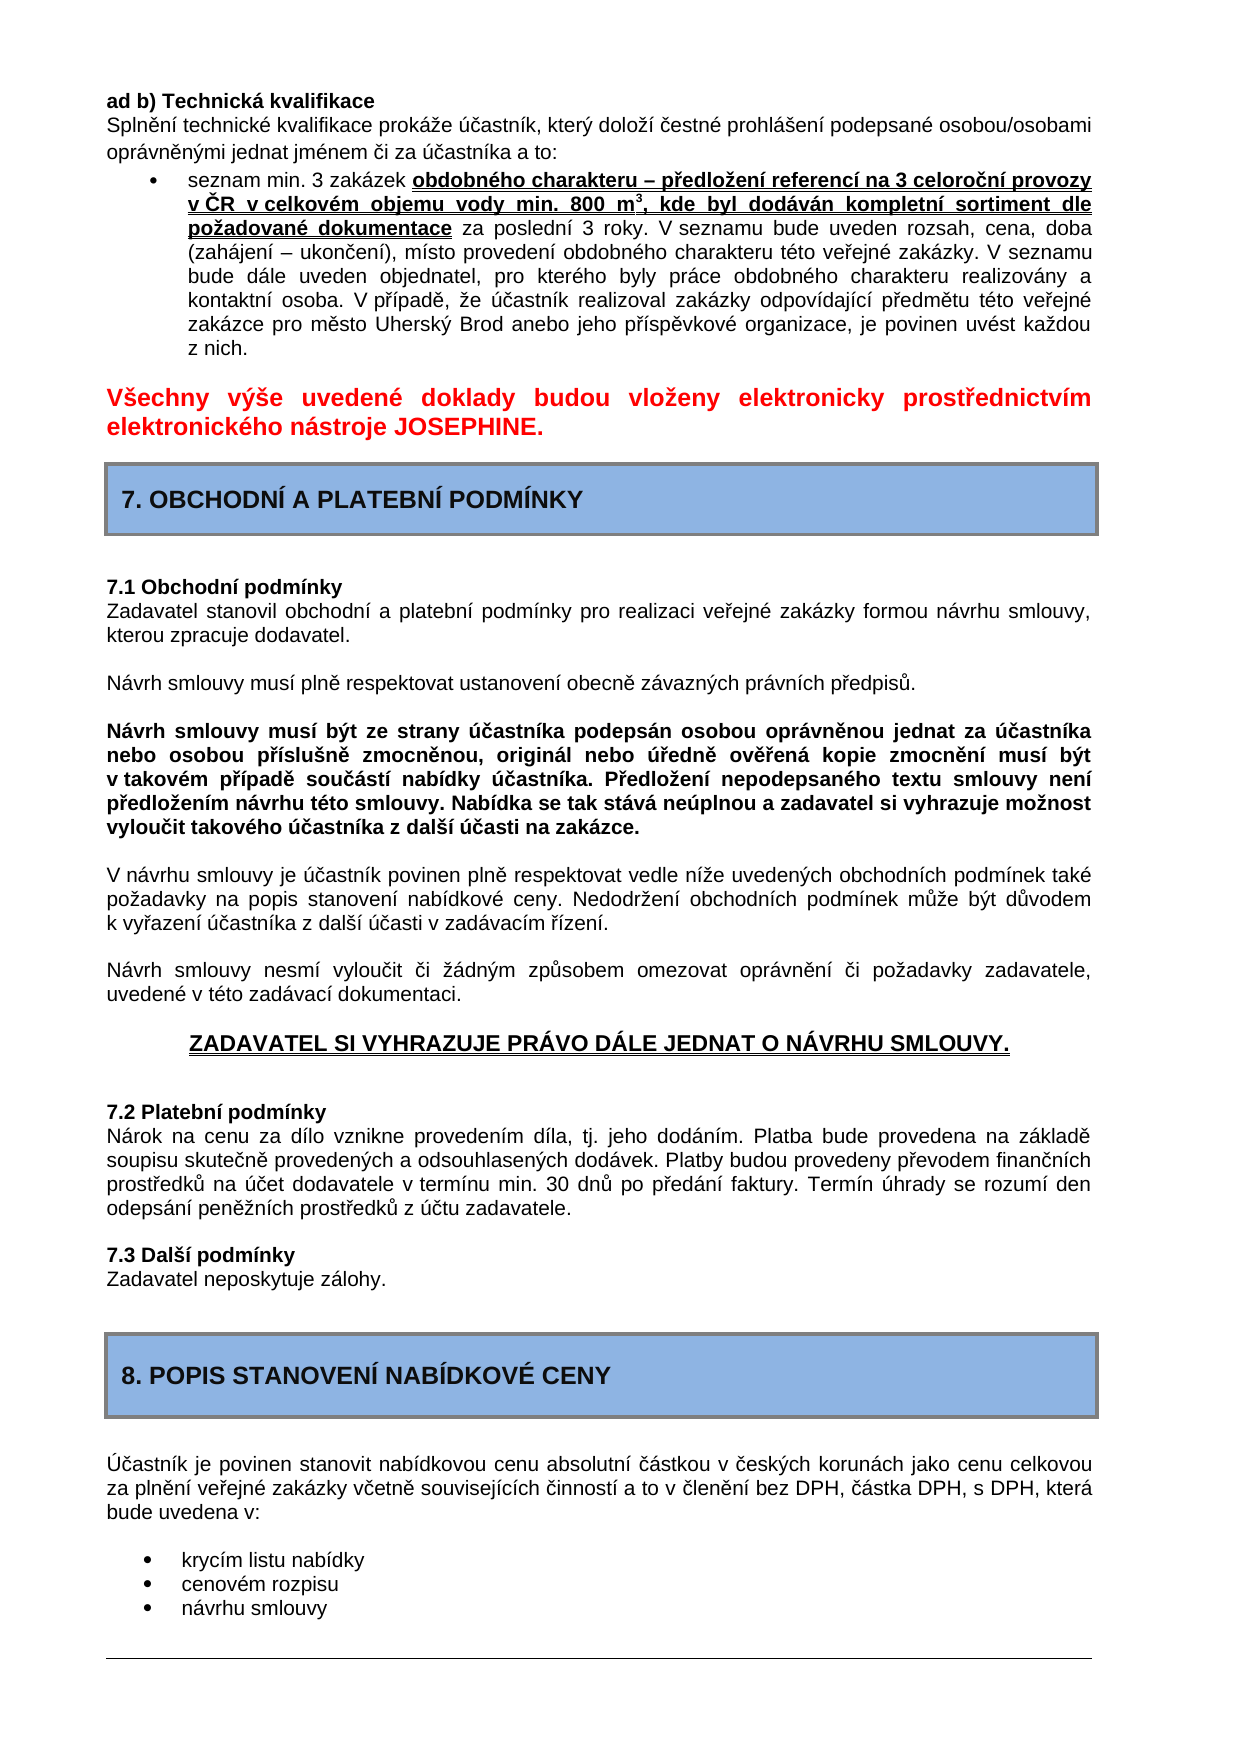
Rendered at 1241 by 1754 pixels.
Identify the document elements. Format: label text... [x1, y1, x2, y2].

text 7.3 Další podmínky [106, 1243, 1092, 1267]
text ad b) Technická kvalifikace [106, 89, 1092, 113]
text Splnění technické kvalifikace prokáže účastník, který doloží čestné prohlášení podepsané osobou/osobami oprávněnými jednat jménem či za účastníka a to: [106, 113, 1092, 164]
text Všechny výše uvedené doklady budou vloženy elektronicky prostřednictvím elektronického nástroje JOSEPHINE. [106, 383, 1092, 441]
text 7.1 Obchodní podmínky [106, 575, 1092, 599]
text ZADAVATEL si vyhrazuje právo dále jednat o návrhu smlouvy. [106, 1030, 1092, 1056]
text Zadavatel stanovil obchodní a platební podmínky pro realizaci veřejné zakázky formou návrhu smlouvy, kterou zpracuje dodavatel. [106, 599, 1092, 647]
list krycím listu nabídky [144, 1548, 1092, 1572]
text Návrh smlouvy musí plně respektovat ustanovení obecně závazných právních předpisů. [106, 671, 1092, 695]
text 7.2 Platební podmínky [106, 1099, 1092, 1123]
list návrhu smlouvy [144, 1596, 1092, 1620]
text Účastník je povinen stanovit nabídkovou cenu absolutní částkou v českých korunách jako cenu celkovou za plnění veřejné zakázky včetně souvisejících činností a to v členění bez DPH, částka DPH, s DPH, která bude uvedena v: [106, 1452, 1092, 1524]
text V návrhu smlouvy je účastník povinen plně respektovat vedle níže uvedených obchodních podmínek také požadavky na popis stanovení nabídkové ceny. Nedodržení obchodních podmínek může být důvodem k vyřazení účastníka z další účasti v zadávacím řízení. [106, 862, 1092, 934]
text Návrh smlouvy nesmí vyloučit či žádným způsobem omezovat oprávnění či požadavky zadavatele, uvedené v této zadávací dokumentaci. [106, 958, 1092, 1006]
text Zadavatel neposkytuje zálohy. [106, 1267, 1092, 1291]
list seznam min. 3 zakázek obdobného charakteru – předložení referencí na 3 celoroční provozy v ČR v celkovém objemu vody min. 800 m3, kde byl dodáván kompletní sortiment dle požadované dokumentace za poslední 3 roky. V seznamu bude uveden rozsah, cena, doba (zahájení – ukončení), místo provedení obdobného charakteru této veřejné zakázky. V seznamu bude dále uveden objednatel, pro kterého byly práce obdobného charakteru realizovány a kontaktní osoba. V případě, že účastník realizoval zakázky odpovídající předmětu této veřejné zakázce pro město Uherský Brod anebo jeho příspěvkové organizace, je povinen uvést každou z nich. [150, 168, 1092, 359]
text Nárok na cenu za dílo vznikne provedením díla, tj. jeho dodáním. Platba bude provedena na základě soupisu skutečně provedených a odsouhlasených dodávek. Platby budou provedeny převodem finančních prostředků na účet dodavatele v termínu min. 30 dnů po předání faktury. Termín úhrady se rozumí den odepsání peněžních prostředků z účtu zadavatele. [106, 1123, 1092, 1219]
text Návrh smlouvy musí být ze strany účastníka podepsán osobou oprávněnou jednat za účastníka nebo osobou příslušně zmocněnou, originál nebo úředně ověřená kopie zmocnění musí být v takovém případě součástí nabídky účastníka. Předložení nepodepsaného textu smlouvy není předložením návrhu této smlouvy. Nabídka se tak stává neúplnou a zadavatel si vyhrazuje možnost vyloučit takového účastníka z další účasti na zakázce. [106, 719, 1092, 838]
list cenovém rozpisu [144, 1572, 1092, 1596]
